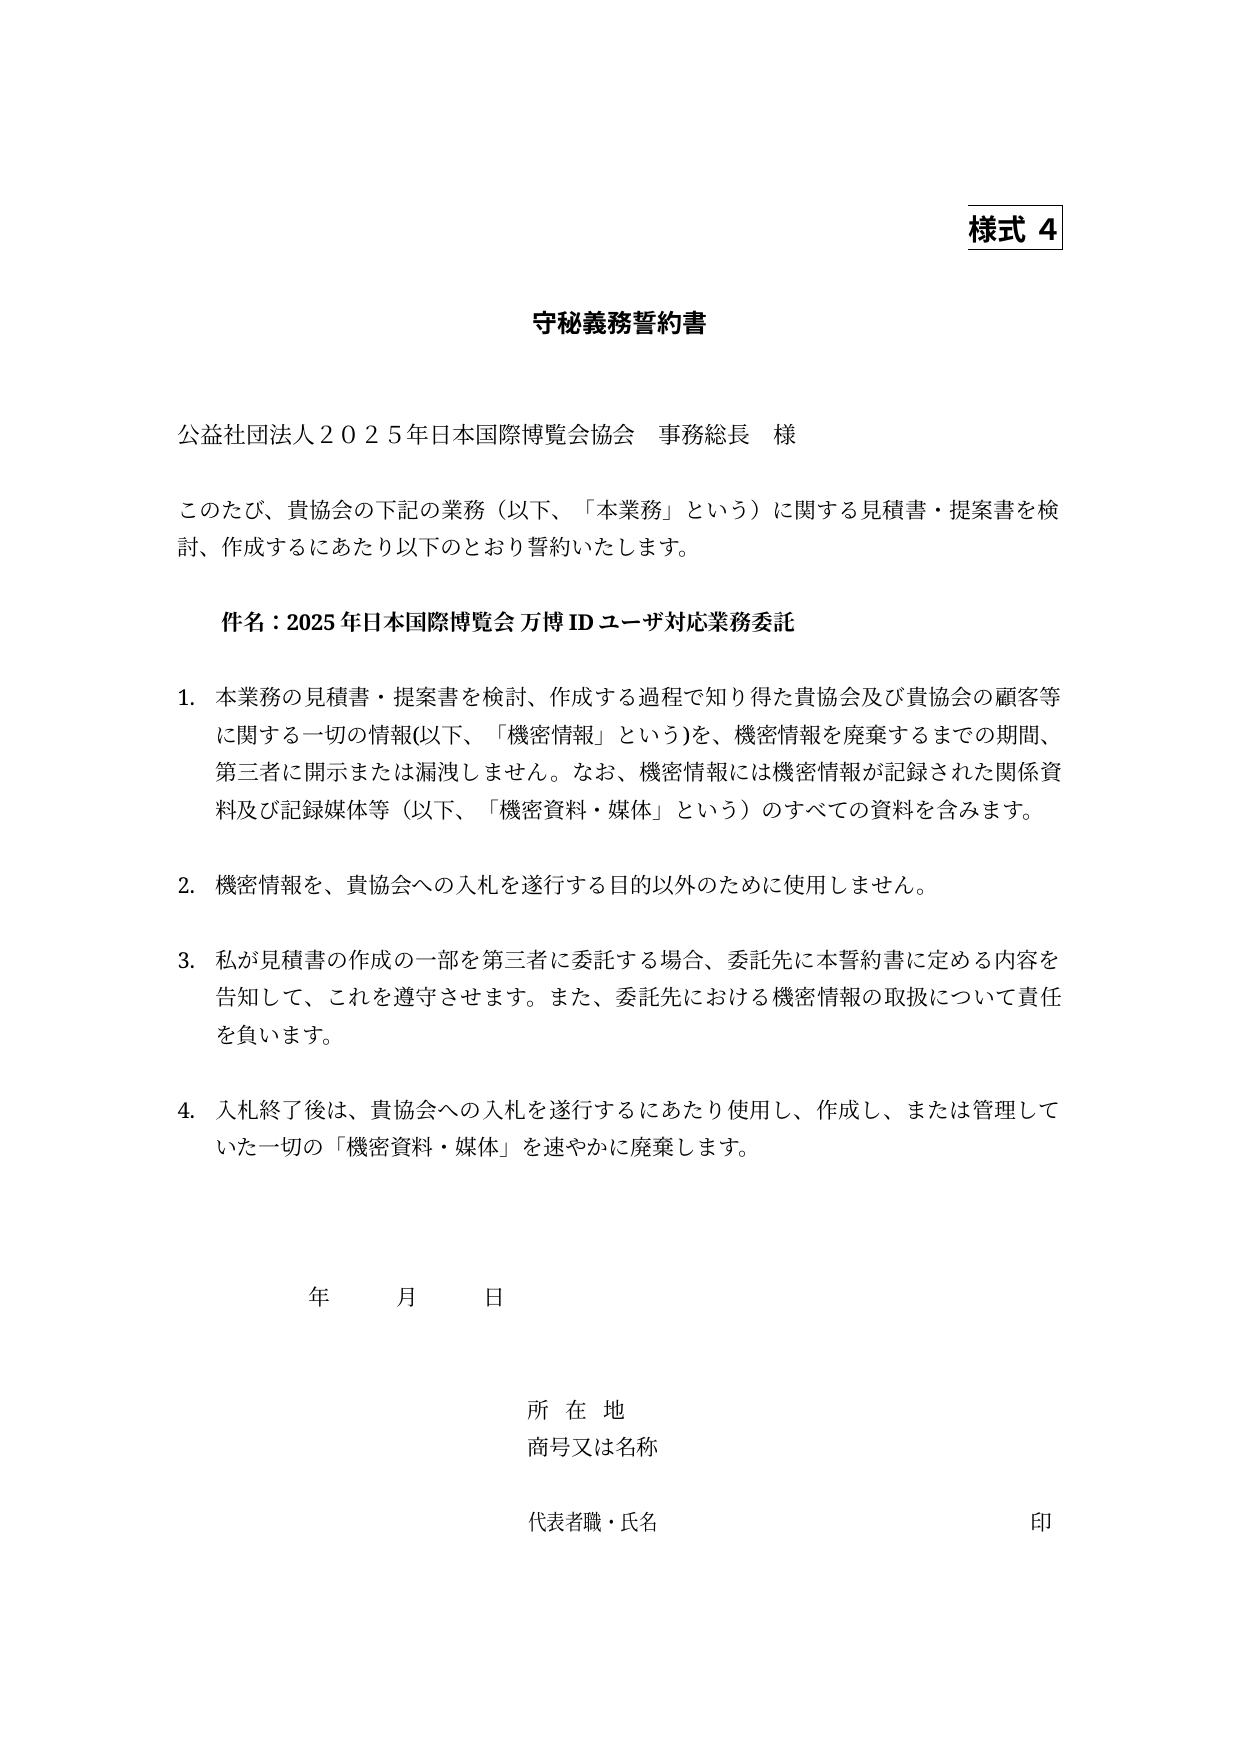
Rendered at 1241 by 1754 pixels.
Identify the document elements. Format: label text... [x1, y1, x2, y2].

text 年 月 日 [177, 1277, 1063, 1315]
text 件名：2025年日本国際博覧会 万博IDユーザ対応業務委託 [221, 602, 1063, 640]
text このたび、貴協会の下記の業務（以下、「本業務」という）に関する見積書・提案書を検討、作成するにあたり以下のとおり誓約いたします。 [177, 490, 1063, 565]
text 商号又は名称 [177, 1427, 1063, 1465]
text 代表者職・氏名 印 [177, 1502, 1063, 1540]
list 私が見積書の作成の一部を第三者に委託する場合、委託先に本誓約書に定める内容を告知して、これを遵守させます。また、委託先における機密情報の取扱について責任を負います。 [177, 940, 1063, 1052]
list 入札終了後は、貴協会への入札を遂行するにあたり使用し、作成し、または管理していた一切の「機密資料・媒体」を速やかに廃棄します。 [177, 1090, 1063, 1165]
list 機密情報を、貴協会への入札を遂行する目的以外のために使用しません。 [177, 865, 1063, 902]
text 所在地 [177, 1390, 1063, 1427]
list 本業務の見積書・提案書を検討、作成する過程で知り得た貴協会及び貴協会の顧客等に関する一切の情報(以下、「機密情報」という)を、機密情報を廃棄するまでの期間、第三者に開示または漏洩しません。なお、機密情報には機密情報が記録された関係資料及び記録媒体等（以下、「機密資料・媒体」という）のすべての資料を含みます。 [177, 677, 1063, 827]
text 公益社団法人２０２５年日本国際博覧会協会 事務総長 様 [177, 415, 1063, 452]
text 守秘義務誓約書 [177, 302, 1063, 340]
text 様式 ４ [177, 190, 1063, 265]
